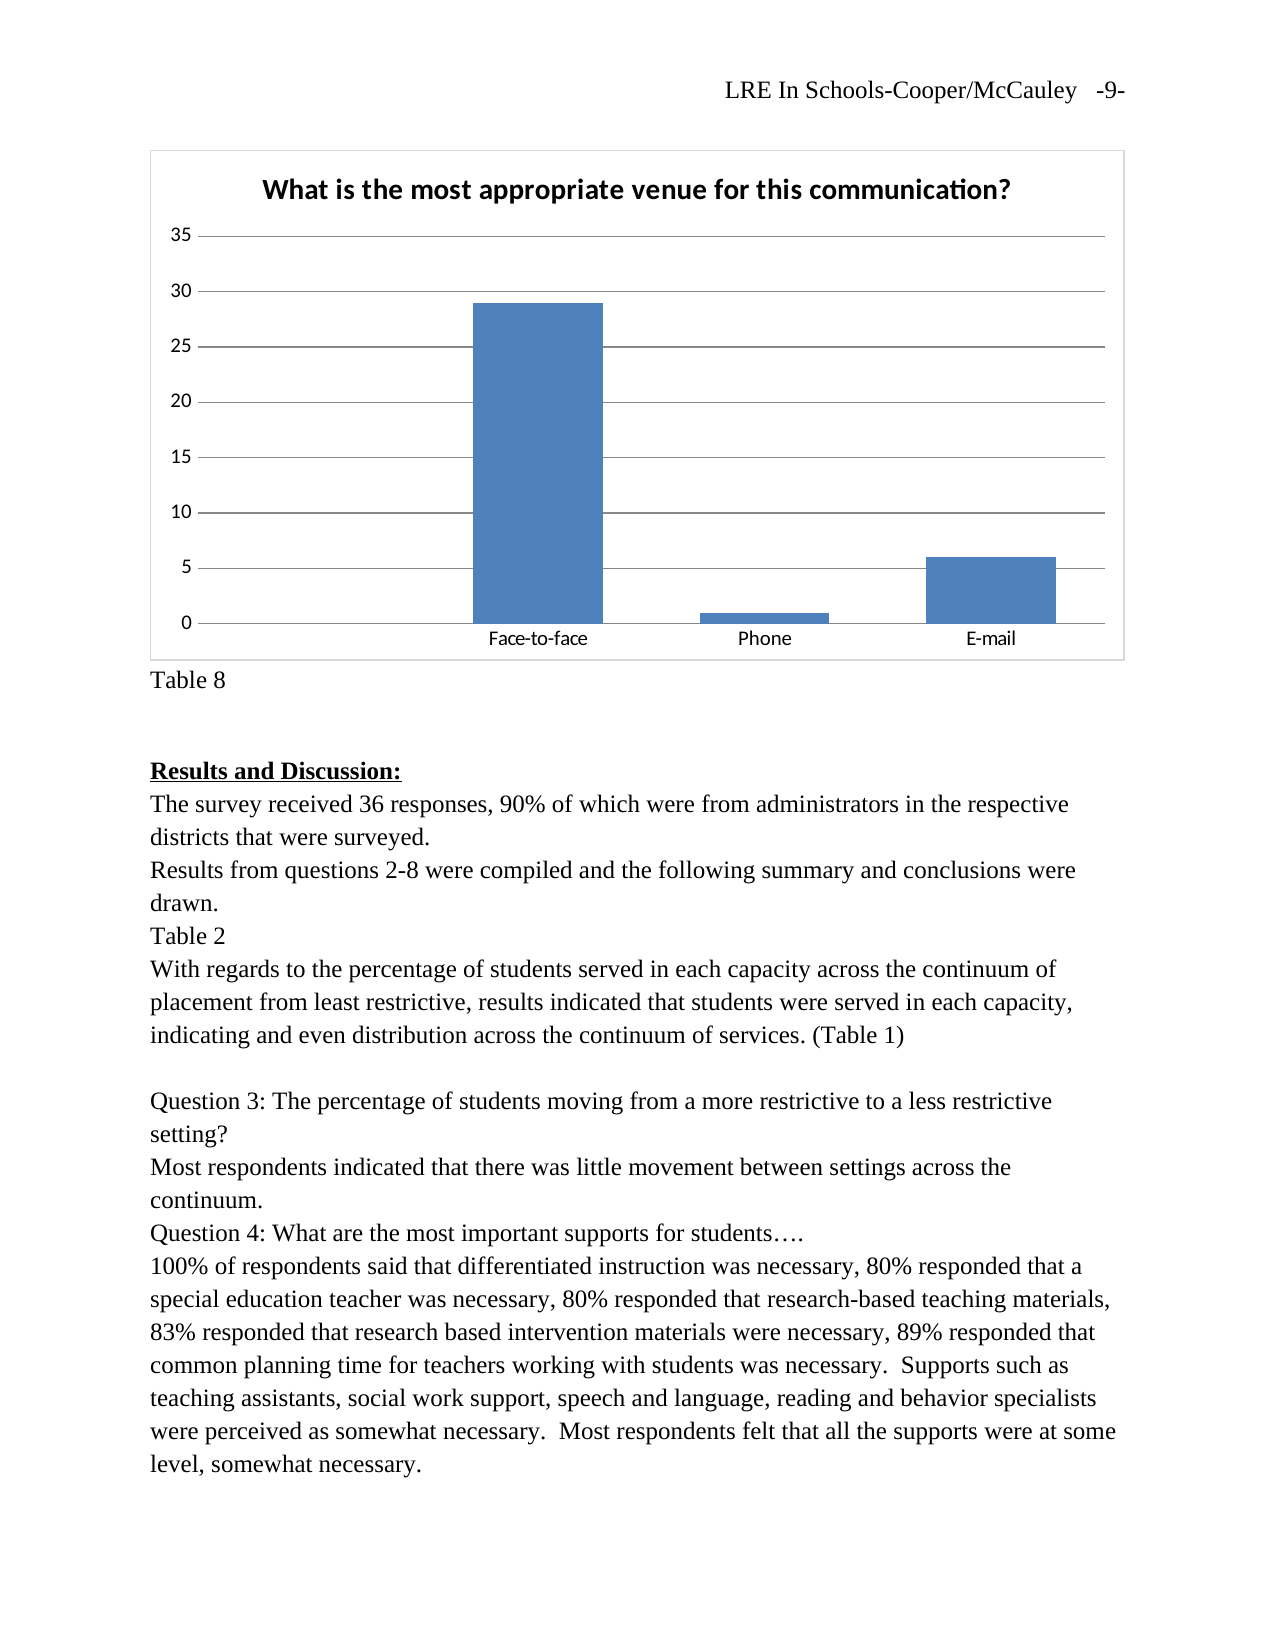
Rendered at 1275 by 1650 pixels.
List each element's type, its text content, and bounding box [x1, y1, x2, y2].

text The survey received 36 responses, 90% of which were from administrators in the respective districts that were surveyed. [150, 789, 1125, 851]
text Results from questions 2-8 were compiled and the following summary and conclusions were drawn. [150, 855, 1125, 917]
text Table 8 [150, 665, 1125, 694]
text With regards to the percentage of students served in each capacity across the continuum of placement from least restrictive, results indicated that students were served in each capacity, indicating and even distribution across the continuum of services. (Table 1) [150, 954, 1125, 1049]
text Table 2 [150, 921, 1125, 949]
text Question 4: What are the most important supports for students…. [150, 1218, 1125, 1247]
text Most respondents indicated that there was little movement between settings across the continuum. [150, 1152, 1125, 1214]
text Question 3: The percentage of students moving from a more restrictive to a less restrictive setting? [150, 1086, 1125, 1148]
text Results and Discussion: [150, 756, 1125, 784]
text 100% of respondents said that differentiated instruction was necessary, 80% responded that a special education teacher was necessary, 80% responded that research-based teaching materials, 83% responded that research based intervention materials were necessary, 89% responded that common planning time for teachers working with students was necessary. Supports such as teaching assistants, social work support, speech and language, reading and behavior specialists were perceived as somewhat necessary. Most respondents felt that all the supports were at some level, somewhat necessary. [150, 1251, 1125, 1478]
